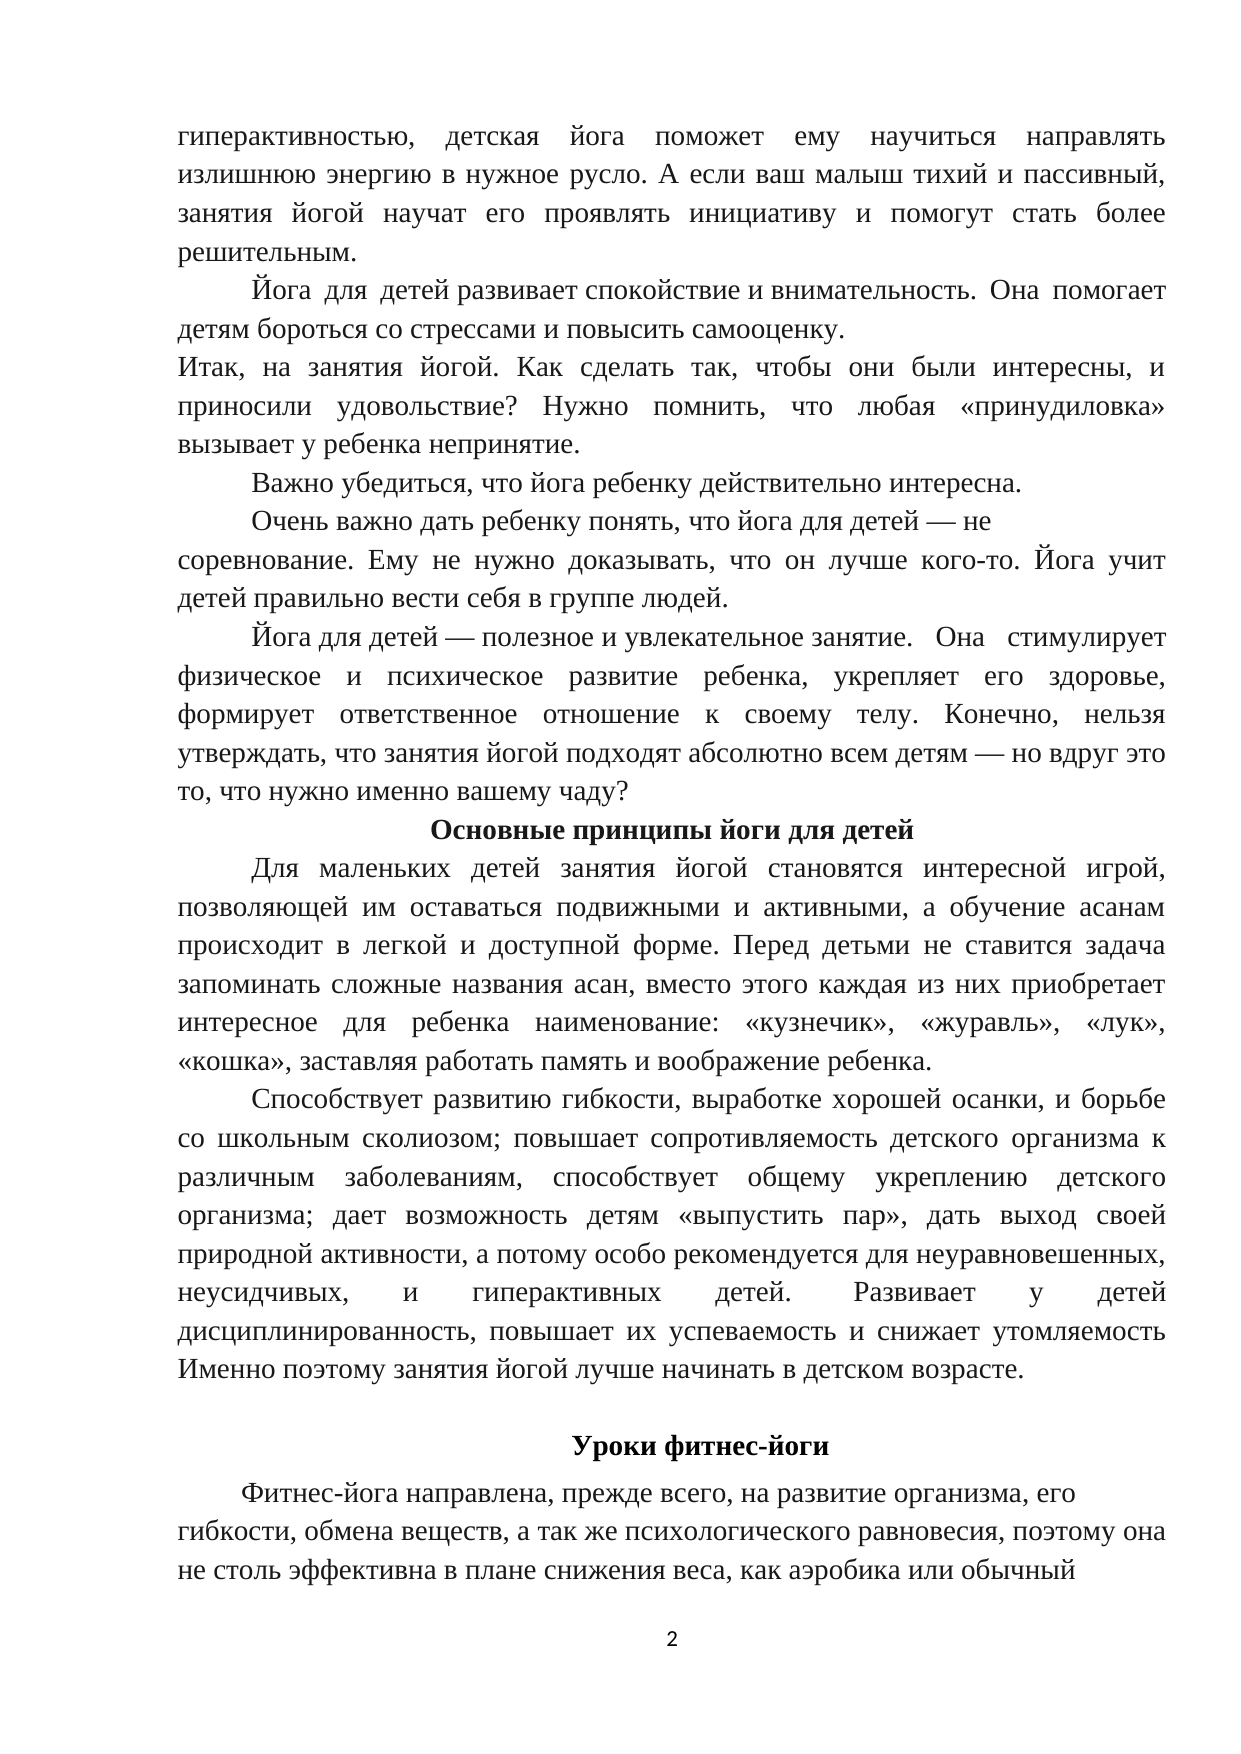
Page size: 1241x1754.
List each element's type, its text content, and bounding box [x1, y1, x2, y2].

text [177, 1475, 1167, 1586]
text Важно убедиться, что йога ребенку действительно интересна. [177, 465, 1167, 498]
text Итак, на занятия йогой. Как сделать так, чтобы они были интересны, и приносили удовольствие? Нужно помнить, что любая «принудиловка» вызывает у ребенка непринятие. [177, 349, 1167, 460]
text Основные принципы йоги для детей [177, 812, 1167, 845]
text Для маленьких детей занятия йогой становятся интересной игрой, позволяющей им оставаться подвижными и активными, а обучение асанам происходит в легкой и доступной форме. Перед детьми не ставится задача запоминать сложные названия асан, вместо этого каждая из них приобретает интересное для ребенка наименование: «кузнечик», «журавль», «лук», «кошка», заставляя работать память и воображение ребенка. [177, 850, 1167, 1077]
text Йога для детей развивает спокойствие и внимательность. Она помогает детям бороться со стрессами и повысить самооценку. [177, 272, 1167, 344]
text Очень важно дать ребенку понять, что йога для детей — не соревнование. Ему не нужно доказывать, что он лучше кого-то. Йога учит детей правильно вести себя в группе людей. [177, 503, 1167, 614]
text Йога для детей — полезное и увлекательное занятие. Она стимулирует физическое и психическое развитие ребенка, укрепляет его здоровье, формирует ответственное отношение к своему телу. Конечно, нельзя утверждать, что занятия йогой подходят абсолютно всем детям — но вдруг это то, что нужно именно вашему чаду? [177, 619, 1167, 807]
text Уроки фитнес-йоги [177, 1428, 1167, 1462]
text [177, 118, 1167, 267]
text Способствует развитию гибкости, выработке хорошей осанки, и борьбе со школьным сколиозом; повышает сопротивляемость детского организма к различным заболеваниям, способствует общему укреплению детского организма; дает возможность детям «выпустить пар», дать выход своей природной активности, а потому особо рекомендуется для неуравновешенных, неусидчивых, и гиперактивных детей. Развивает у детей дисциплинированность, повышает их успеваемость и снижает утомляемость Именно поэтому занятия йогой лучше начинать в детском возрасте. [177, 1082, 1167, 1385]
